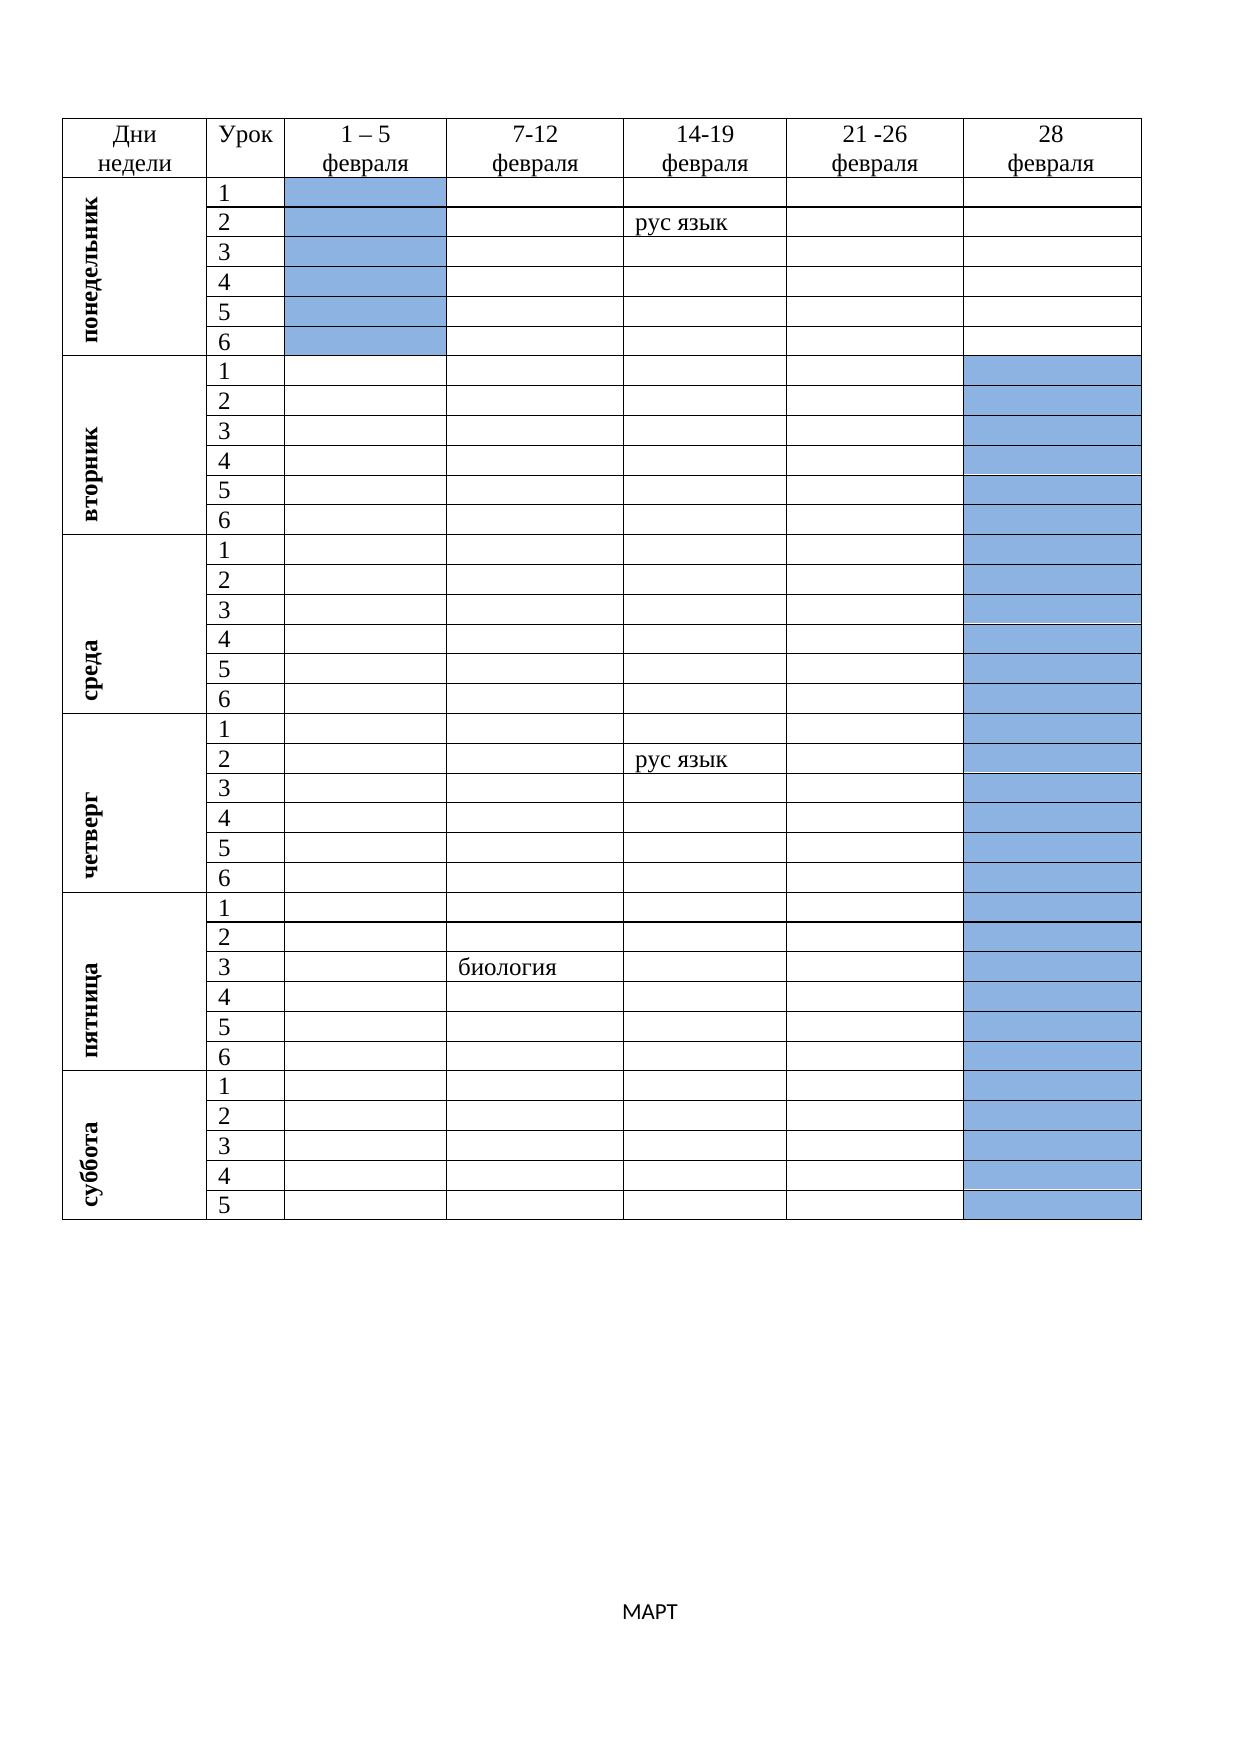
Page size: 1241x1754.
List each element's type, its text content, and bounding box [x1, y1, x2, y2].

table_cell рус язык [624, 744, 786, 772]
table_cell [447, 1161, 623, 1189]
table_cell [447, 714, 623, 743]
table_cell 1 [207, 1071, 284, 1100]
table_cell [787, 476, 963, 504]
table_cell [624, 1191, 786, 1219]
table_cell [285, 1101, 446, 1130]
table_cell [624, 1161, 786, 1189]
table_cell [447, 1012, 623, 1041]
table_cell [624, 923, 786, 951]
table_cell [447, 446, 623, 474]
table_cell 1 [207, 178, 284, 206]
table_cell [447, 744, 623, 772]
table_cell [787, 356, 963, 385]
table_cell [964, 625, 1141, 653]
table_cell [787, 1161, 963, 1189]
table_header 14-19 февраля [624, 119, 786, 177]
table_cell [285, 356, 446, 385]
table_cell [624, 565, 786, 594]
table_cell суббота [63, 1071, 206, 1219]
table_cell [624, 774, 786, 802]
table_cell 2 [207, 923, 284, 951]
table_cell [964, 416, 1141, 445]
table_cell [787, 803, 963, 832]
table_cell [964, 208, 1141, 236]
table_cell [624, 505, 786, 534]
table_cell [787, 1012, 963, 1041]
table_cell 2 [207, 744, 284, 772]
table_cell [447, 327, 623, 355]
table_cell [624, 297, 786, 326]
table_cell [285, 416, 446, 445]
table_cell 2 [207, 1101, 284, 1130]
table_cell 6 [207, 863, 284, 892]
table_cell [624, 267, 786, 296]
table_cell [964, 297, 1141, 326]
table_cell [624, 893, 786, 921]
table_cell [624, 654, 786, 683]
table_cell 5 [207, 476, 284, 504]
table_cell [285, 1131, 446, 1160]
table_cell [964, 803, 1141, 832]
table_cell 4 [207, 803, 284, 832]
table_cell [624, 982, 786, 1011]
table_cell [964, 893, 1141, 921]
table_cell [447, 297, 623, 326]
table_header Урок [207, 119, 284, 177]
table_cell [285, 327, 446, 355]
table_cell 5 [207, 654, 284, 683]
table_cell [964, 774, 1141, 802]
table_cell [787, 893, 963, 921]
table_cell [964, 714, 1141, 743]
table_cell [624, 1012, 786, 1041]
table_cell [624, 416, 786, 445]
table_cell [964, 1012, 1141, 1041]
table_cell [285, 893, 446, 921]
table_cell [285, 565, 446, 594]
table_cell пятница [63, 893, 206, 1070]
table_cell [285, 625, 446, 653]
table_cell [285, 595, 446, 623]
table_cell [964, 654, 1141, 683]
table_cell [447, 774, 623, 802]
table_cell [624, 356, 786, 385]
table_cell 5 [207, 1191, 284, 1219]
table_cell [447, 1101, 623, 1130]
table_cell [285, 505, 446, 534]
table_cell [787, 833, 963, 862]
table_cell [624, 1101, 786, 1130]
table_cell [787, 416, 963, 445]
table_cell [285, 476, 446, 504]
table_cell [624, 327, 786, 355]
table_cell [624, 237, 786, 266]
table_cell [787, 208, 963, 236]
table_cell [964, 1071, 1141, 1100]
table_cell [964, 505, 1141, 534]
table_cell [447, 565, 623, 594]
table_cell [964, 923, 1141, 951]
table_cell [447, 178, 623, 206]
table_cell [285, 744, 446, 772]
table_cell [787, 505, 963, 534]
table_cell 3 [207, 416, 284, 445]
table_header 28 февраля [964, 119, 1141, 177]
table_cell [787, 654, 963, 683]
table_cell 3 [207, 595, 284, 623]
table_cell [624, 625, 786, 653]
table_cell [447, 625, 623, 653]
table_cell [447, 923, 623, 951]
table_cell [964, 178, 1141, 206]
table_cell [285, 178, 446, 206]
table_cell [624, 595, 786, 623]
table_cell [964, 1042, 1141, 1070]
table_cell 1 [207, 893, 284, 921]
table_cell [787, 684, 963, 713]
table_cell [285, 952, 446, 981]
table_cell [964, 356, 1141, 385]
table_cell 4 [207, 267, 284, 296]
table_cell [787, 863, 963, 892]
table_cell [787, 267, 963, 296]
table_cell [787, 1191, 963, 1219]
table_cell [447, 1131, 623, 1160]
table_cell [787, 297, 963, 326]
table_cell [964, 1191, 1141, 1219]
table_cell [285, 684, 446, 713]
table_cell [285, 208, 446, 236]
table_cell 6 [207, 684, 284, 713]
table_cell [447, 386, 623, 415]
table_cell [787, 714, 963, 743]
table_cell [964, 386, 1141, 415]
table_cell 1 [207, 535, 284, 564]
table_cell [447, 1191, 623, 1219]
table_cell [447, 535, 623, 564]
table_cell [787, 1071, 963, 1100]
table_cell понедельник [63, 178, 206, 355]
table_cell [787, 952, 963, 981]
table_cell [964, 446, 1141, 474]
table_cell [285, 774, 446, 802]
table_cell [624, 684, 786, 713]
table_cell 4 [207, 1161, 284, 1189]
table_cell 1 [207, 356, 284, 385]
table_cell [787, 178, 963, 206]
table_cell биология [447, 952, 623, 981]
table_cell [447, 1071, 623, 1100]
table_cell [285, 654, 446, 683]
table_cell [787, 774, 963, 802]
table_cell [964, 833, 1141, 862]
table_cell [447, 684, 623, 713]
table_cell [285, 982, 446, 1011]
table_cell [447, 833, 623, 862]
table_cell 4 [207, 446, 284, 474]
table_cell 4 [207, 982, 284, 1011]
table_cell вторник [63, 356, 206, 534]
table_cell [447, 1042, 623, 1070]
table_cell [964, 535, 1141, 564]
table_cell [285, 714, 446, 743]
table_cell [964, 952, 1141, 981]
table_cell [285, 237, 446, 266]
table_cell [624, 863, 786, 892]
table_cell [285, 1161, 446, 1189]
table_cell [447, 416, 623, 445]
table_cell [624, 1042, 786, 1070]
table_cell [787, 923, 963, 951]
table_cell [624, 386, 786, 415]
table_cell [447, 476, 623, 504]
table_cell 3 [207, 1131, 284, 1160]
table_cell [964, 982, 1141, 1011]
table_cell [787, 237, 963, 266]
table_cell [285, 1012, 446, 1041]
table_cell [285, 1191, 446, 1219]
table_cell [964, 595, 1141, 623]
table_cell [624, 446, 786, 474]
table_header 7-12 февраля [447, 119, 623, 177]
table_cell 1 [207, 714, 284, 743]
table_cell [447, 654, 623, 683]
table_cell [787, 1101, 963, 1130]
table_cell [447, 267, 623, 296]
table_cell [787, 1131, 963, 1160]
table_cell 5 [207, 297, 284, 326]
table_cell [964, 1161, 1141, 1189]
table_cell [787, 446, 963, 474]
table_cell [787, 595, 963, 623]
table_cell [285, 923, 446, 951]
table_cell среда [63, 535, 206, 713]
table_cell [964, 476, 1141, 504]
table_cell [624, 476, 786, 504]
table_cell [964, 1131, 1141, 1160]
table_cell [285, 446, 446, 474]
table_cell [624, 833, 786, 862]
table_cell [447, 595, 623, 623]
table_cell [624, 1071, 786, 1100]
table_cell 6 [207, 1042, 284, 1070]
table_cell 3 [207, 237, 284, 266]
table_cell [624, 803, 786, 832]
table_cell [285, 297, 446, 326]
table_cell [447, 863, 623, 892]
table_cell [787, 565, 963, 594]
table_cell 4 [207, 625, 284, 653]
table_cell [787, 1042, 963, 1070]
table_cell 2 [207, 565, 284, 594]
table_cell [285, 1071, 446, 1100]
table_cell [964, 237, 1141, 266]
table_cell четверг [63, 714, 206, 892]
table_cell рус язык [624, 208, 786, 236]
table_cell [285, 833, 446, 862]
table_cell [624, 952, 786, 981]
text МАРТ [74, 1597, 1225, 1625]
table_cell [624, 178, 786, 206]
table_cell [964, 565, 1141, 594]
table_header 1 – 5 февраля [285, 119, 446, 177]
table_cell [787, 625, 963, 653]
table_cell 2 [207, 208, 284, 236]
table_cell [787, 982, 963, 1011]
table_cell [285, 386, 446, 415]
table_cell [787, 386, 963, 415]
table_cell [285, 863, 446, 892]
table_cell [964, 684, 1141, 713]
table_cell 5 [207, 1012, 284, 1041]
table_cell [624, 535, 786, 564]
table_cell 3 [207, 774, 284, 802]
table_cell [447, 237, 623, 266]
table_cell [285, 803, 446, 832]
table_cell [447, 803, 623, 832]
table_cell [964, 863, 1141, 892]
table_cell [964, 744, 1141, 772]
table_cell [964, 327, 1141, 355]
table_header 21 -26 февраля [787, 119, 963, 177]
table_header Дни недели [63, 119, 206, 177]
table_cell [964, 267, 1141, 296]
table_cell 3 [207, 952, 284, 981]
table_cell [787, 535, 963, 564]
table_cell [787, 744, 963, 772]
table_cell [285, 535, 446, 564]
table_cell [624, 714, 786, 743]
table_cell [285, 1042, 446, 1070]
table_cell 6 [207, 505, 284, 534]
table_cell [447, 893, 623, 921]
table_cell [624, 1131, 786, 1160]
table_cell [787, 327, 963, 355]
table_cell [447, 208, 623, 236]
table_cell [964, 1101, 1141, 1130]
table_cell [447, 356, 623, 385]
table_cell [285, 267, 446, 296]
table_cell 2 [207, 386, 284, 415]
table_cell 6 [207, 327, 284, 355]
table_cell [447, 982, 623, 1011]
table_cell 5 [207, 833, 284, 862]
table_cell [447, 505, 623, 534]
